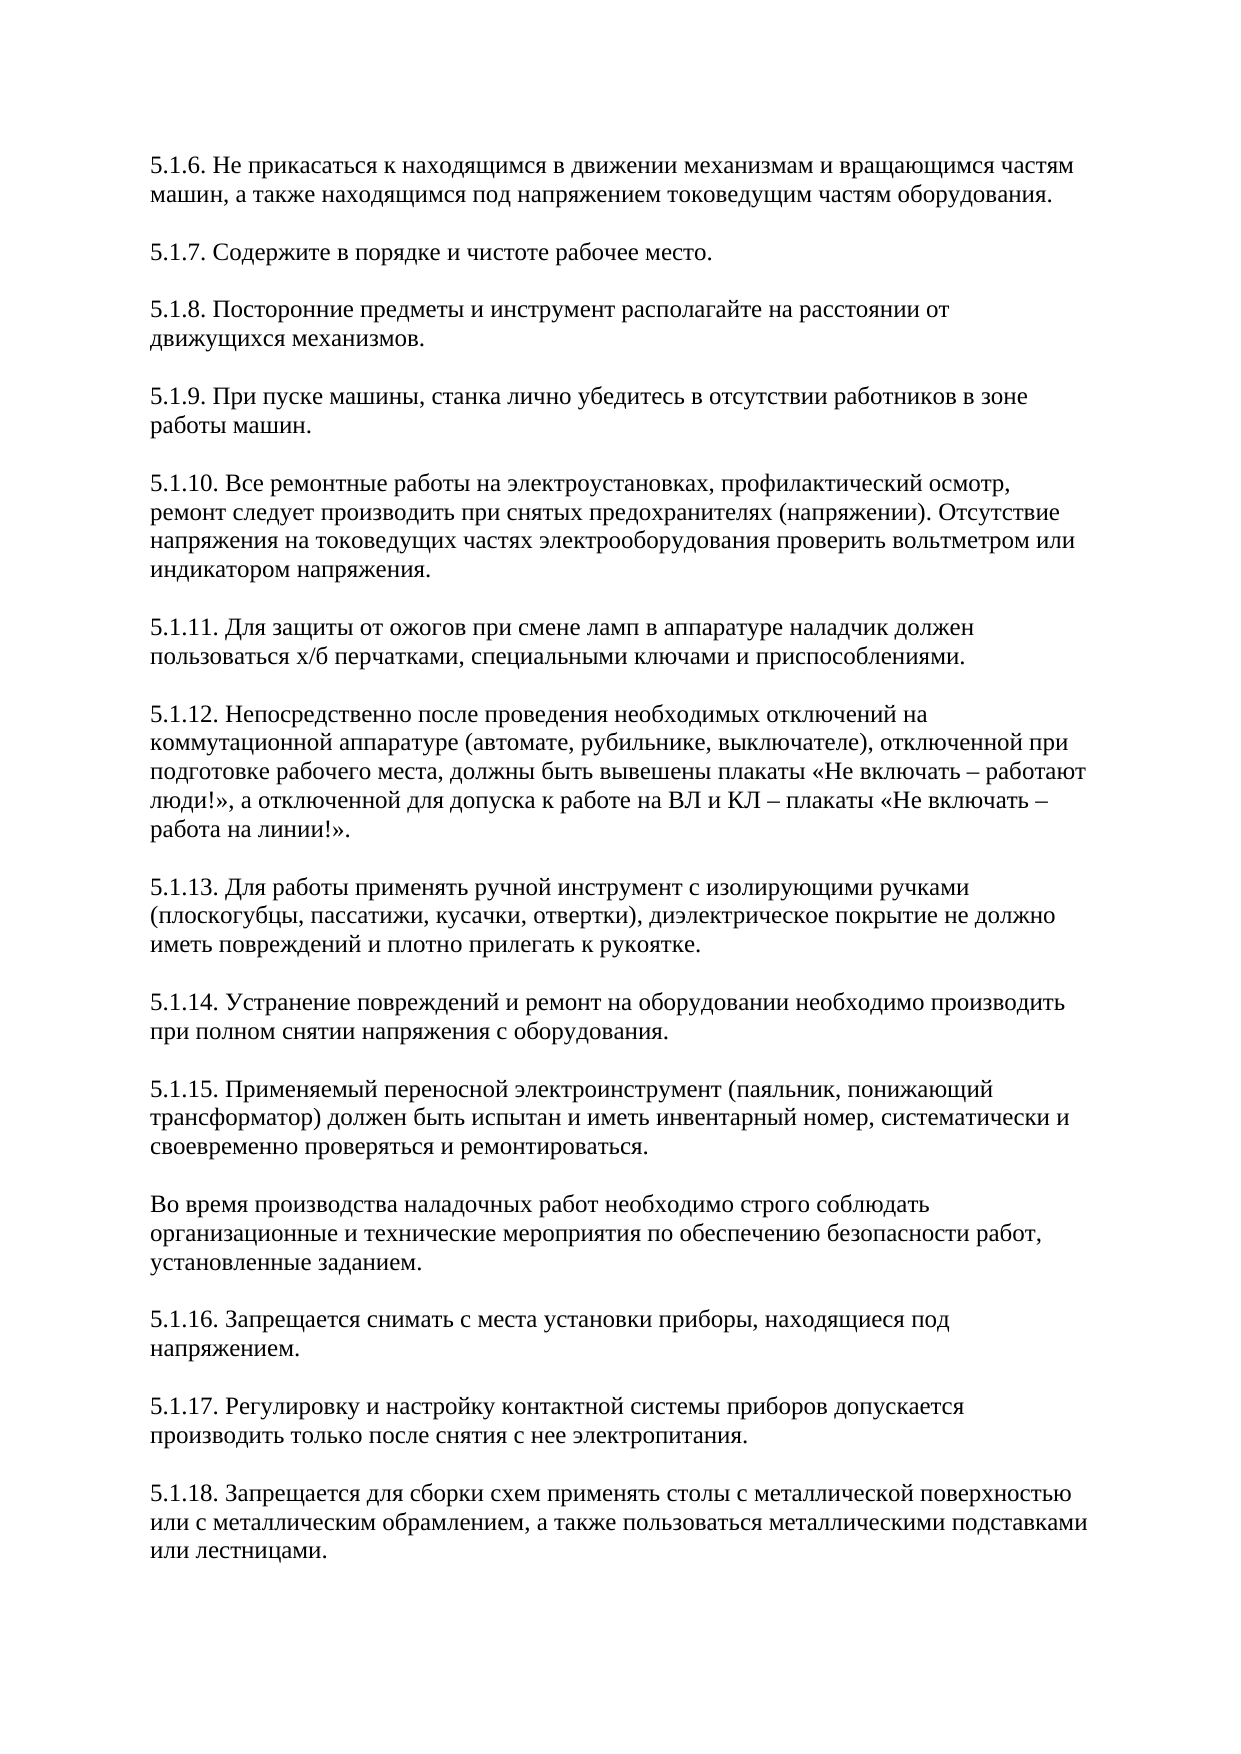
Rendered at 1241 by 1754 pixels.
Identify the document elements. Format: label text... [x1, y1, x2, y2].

text 5.1.14. Устранение повреждений и ремонт на оборудовании необходимо производить при полном снятии напряжения с оборудования. [150, 1074, 1090, 1131]
text 5.1.6. Не прикасаться к находящимся в движении механизмам и вращающимся частям машин, а также находящимся под напряжением токоведущим частям оборудования. [150, 237, 1090, 294]
text 5.1.5. Работайте при наличии и исправности ограждений, блокировочных и других устройств, обеспечивающих безопасность труда, при достаточной освещенности. [150, 150, 1090, 207]
text 5.1.8. Посторонние предметы и инструмент располагайте на расстоянии от движущихся механизмов. [150, 381, 1090, 439]
text 5.1.16. Запрещается снимать с места установки приборы, находящиеся под напряжением. [150, 1391, 1090, 1449]
text 5.1.12. Непосредственно после проведения необходимых отключений на коммутационной аппаратуре (автомате, рубильнике, выключателе), отключенной при подготовке рабочего места, должны быть вывешены плакаты «Не включать – работают люди!», а отключенной для допуска к работе на ВЛ и КЛ – плакаты «Не включать – работа на линии!». [150, 785, 1090, 929]
text Во время производства наладочных работ необходимо строго соблюдать организационные и технические мероприятия по обеспечению безопасности работ, установленные заданием. [150, 1276, 1090, 1362]
text 5.1.9. При пуске машины, станка лично убедитесь в отсутствии работников в зоне работы машин. [150, 468, 1090, 525]
text 5.1.10. Все ремонтные работы на электроустановках, профилактический осмотр, ремонт следует производить при снятых предохранителях (напряжении). Отсутствие напряжения на токоведущих частях электрооборудования проверить вольтметром или индикатором напряжения. [150, 554, 1090, 669]
text 5.1.7. Содержите в порядке и чистоте рабочее место. [150, 323, 1090, 352]
text 5.1.13. Для работы применять ручной инструмент с изолирующими ручками (плоскогубцы, пассатижи, кусачки, отвертки), диэлектрическое покрытие не должно иметь повреждений и плотно прилегать к рукоятке. [150, 958, 1090, 1044]
text 5.1.17. Регулировку и настройку контактной системы приборов допускается производить только после снятия с нее электропитания. [150, 1478, 1090, 1535]
text 5.1.11. Для защиты от ожогов при смене ламп в аппаратуре наладчик должен пользоваться х/б перчатками, специальными ключами и приспособлениями. [150, 699, 1090, 756]
text 5.1.15. Применяемый переносной электроинструмент (паяльник, понижающий трансформатор) должен быть испытан и иметь инвентарный номер, систематически и своевременно проверяться и ремонтироваться. [150, 1160, 1090, 1247]
